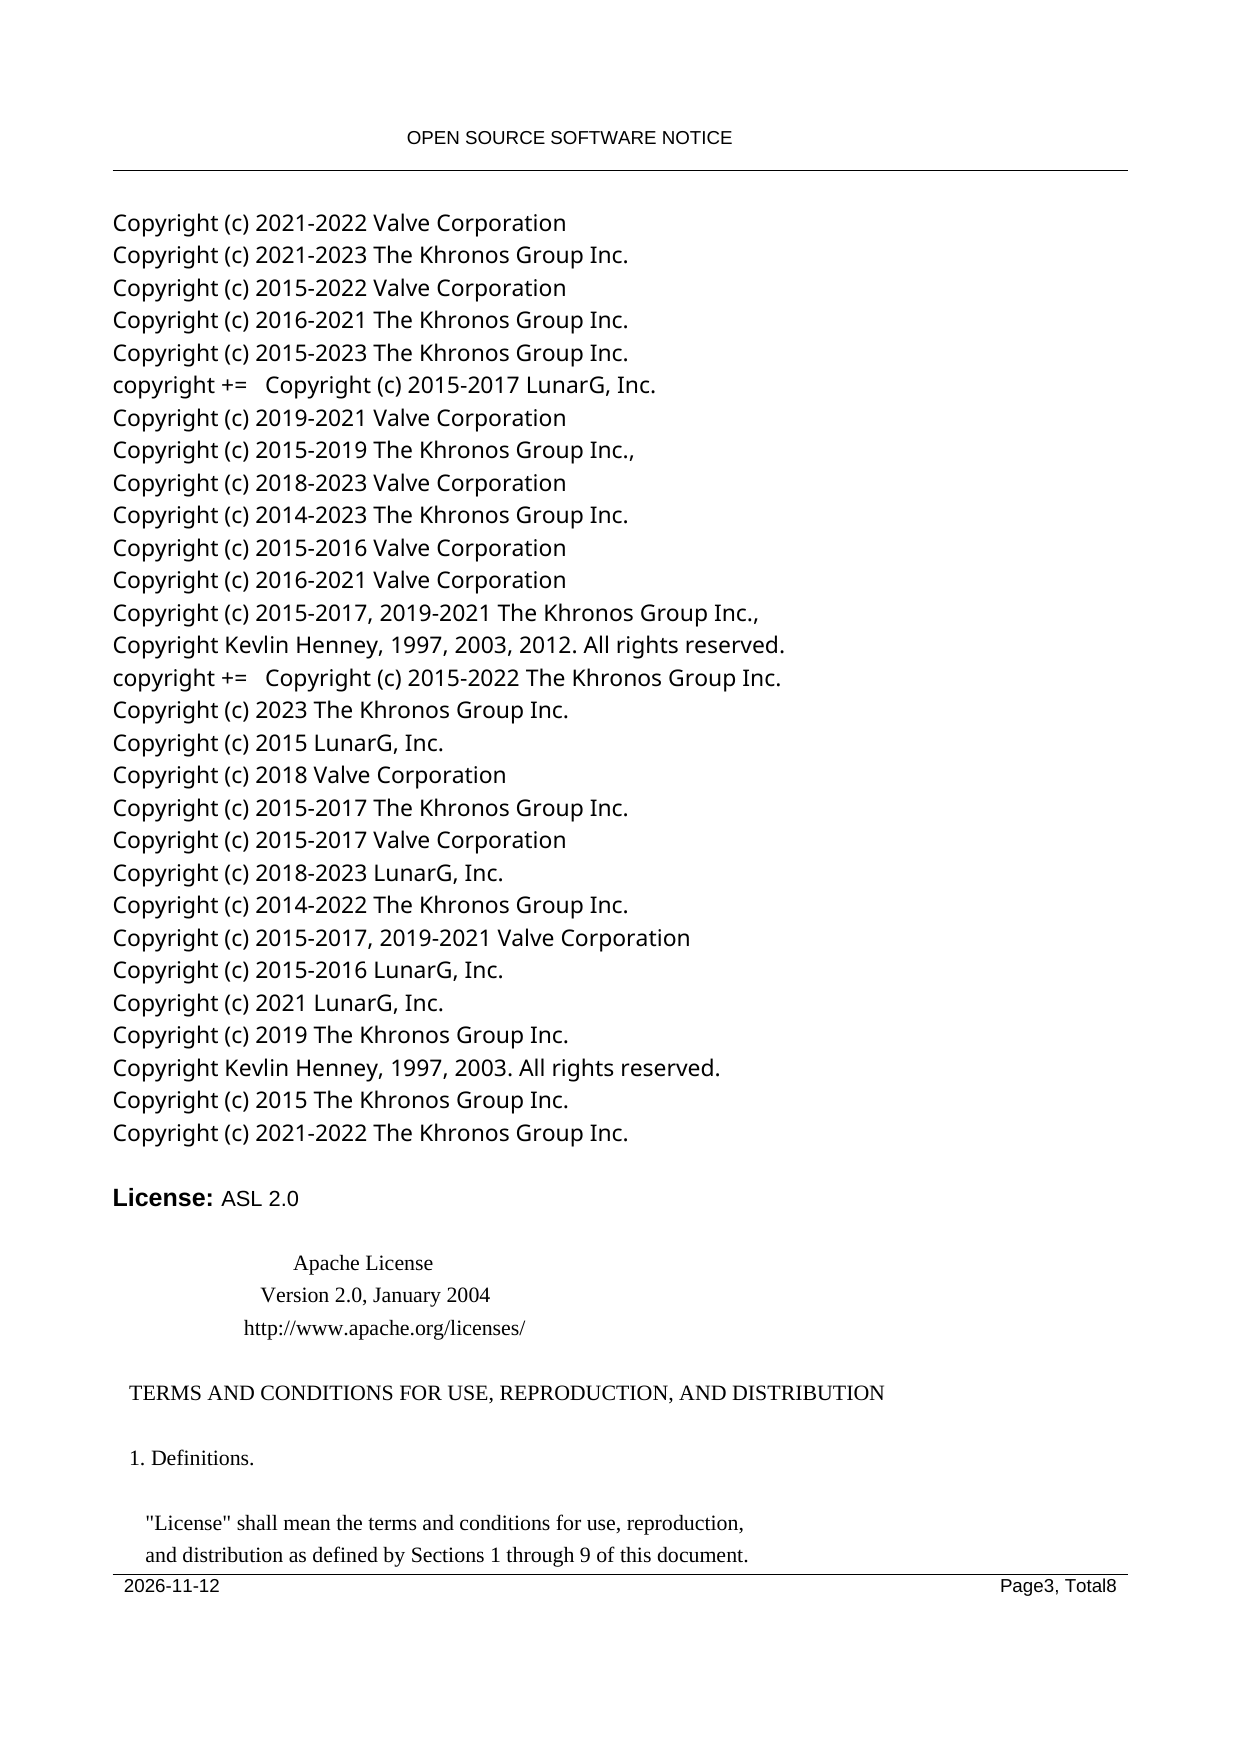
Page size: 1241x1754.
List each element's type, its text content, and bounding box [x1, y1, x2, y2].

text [112, 1214, 1128, 1571]
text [112, 206, 1128, 1181]
text License: ASL 2.0 [112, 1181, 1128, 1214]
